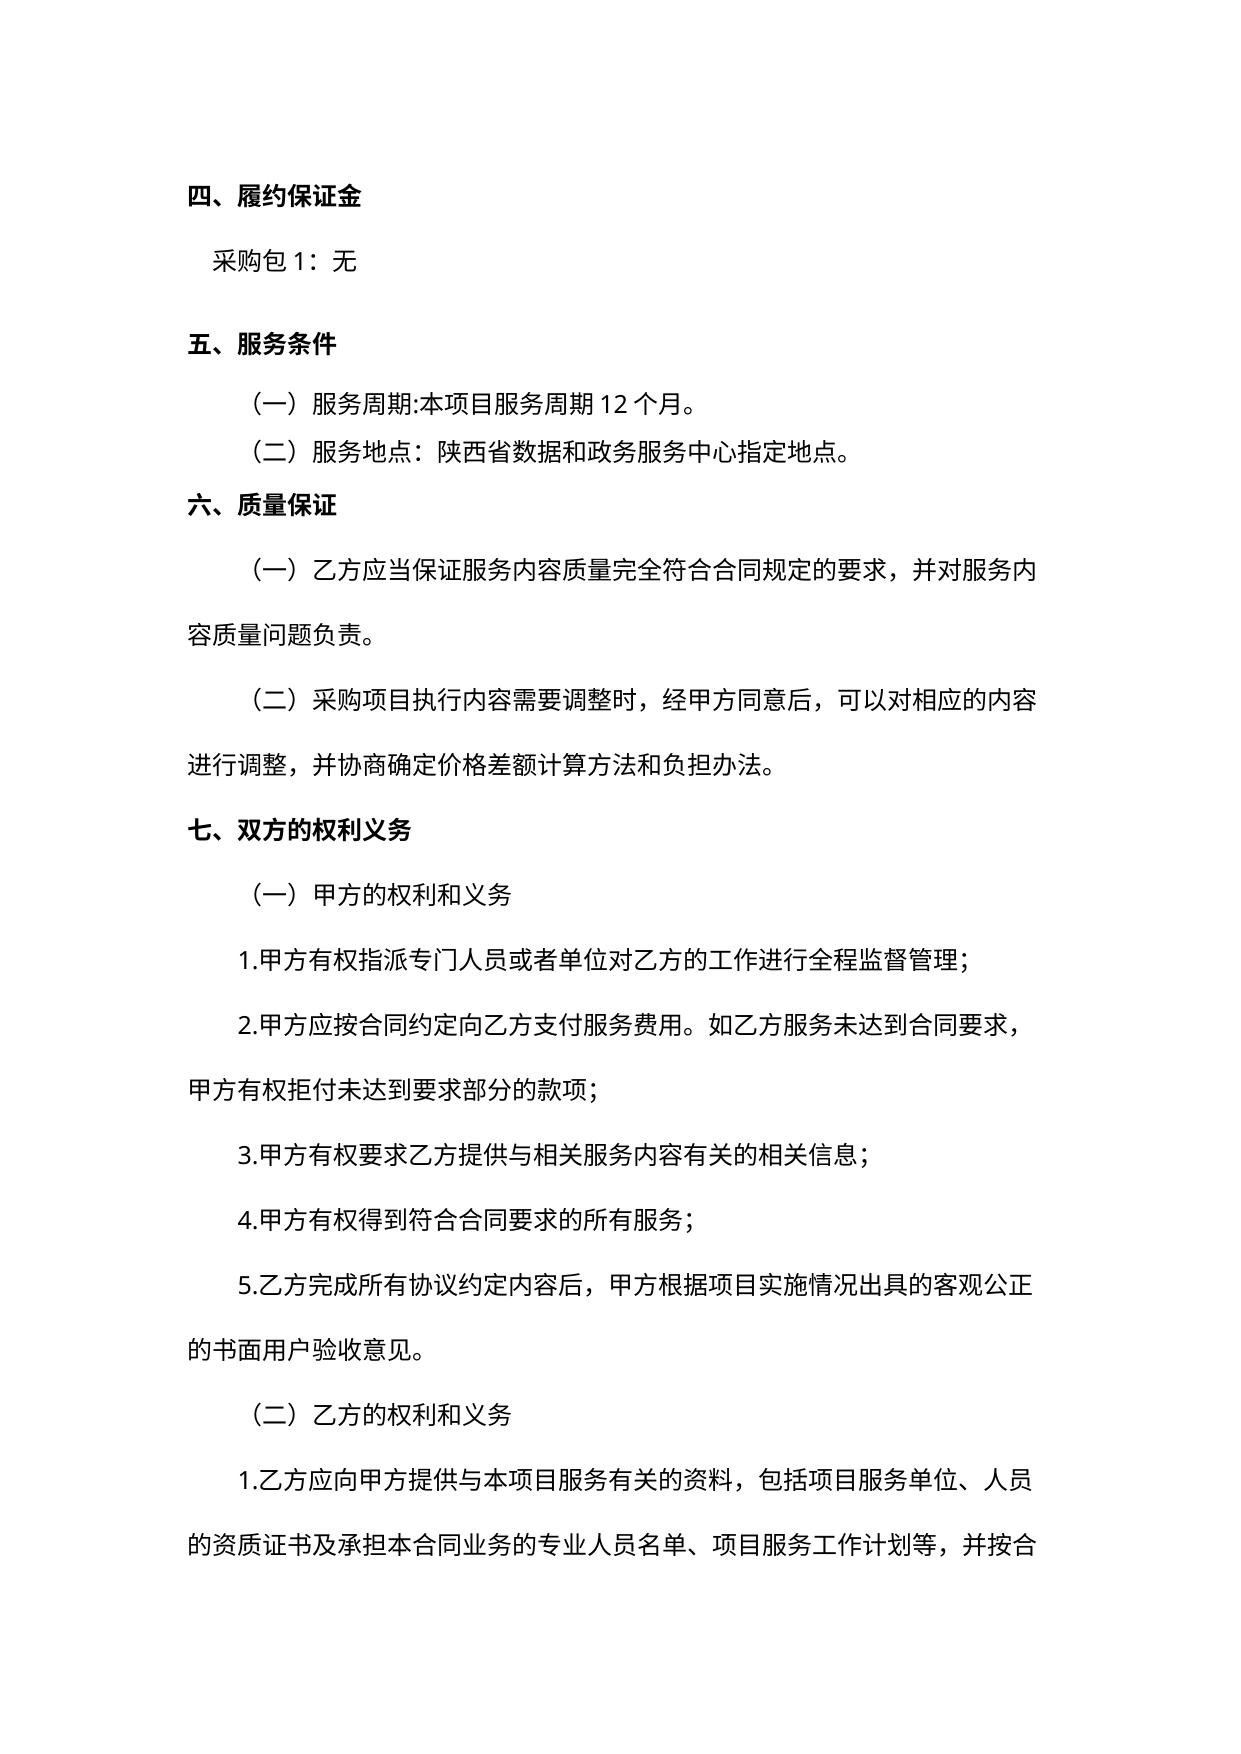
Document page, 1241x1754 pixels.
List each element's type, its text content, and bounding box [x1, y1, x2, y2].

text （一）乙方应当保证服务内容质量完全符合合同规定的要求，并对服务内容质量问题负责。 [187, 536, 1053, 666]
text 四、履约保证金 [187, 162, 1053, 227]
text 五、服务条件 [187, 310, 1053, 375]
text 1.甲方有权指派专门人员或者单位对乙方的工作进行全程监督管理； [187, 926, 1053, 991]
text （二）乙方的权利和义务 [187, 1381, 1053, 1446]
text 5.乙方完成所有协议约定内容后，甲方根据项目实施情况出具的客观公正的书面用户验收意见。 [187, 1251, 1053, 1381]
text （一）服务周期:本项目服务周期12个月。 [187, 375, 1053, 423]
text 七、双方的权利义务 [187, 796, 1053, 861]
text 3.甲方有权要求乙方提供与相关服务内容有关的相关信息； [187, 1121, 1053, 1186]
text （二）采购项目执行内容需要调整时，经甲方同意后，可以对相应的内容进行调整，并协商确定价格差额计算方法和负担办法。 [187, 666, 1053, 796]
text （二）服务地点：陕西省数据和政务服务中心指定地点。 [187, 423, 1053, 471]
text （一）甲方的权利和义务 [187, 861, 1053, 926]
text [187, 1446, 1053, 1576]
text 2.甲方应按合同约定向乙方支付服务费用。如乙方服务未达到合同要求，甲方有权拒付未达到要求部分的款项； [187, 991, 1053, 1121]
text 4.甲方有权得到符合合同要求的所有服务； [187, 1186, 1053, 1251]
text 采购包1：无 [187, 227, 1053, 292]
text 六、质量保证 [187, 471, 1053, 536]
